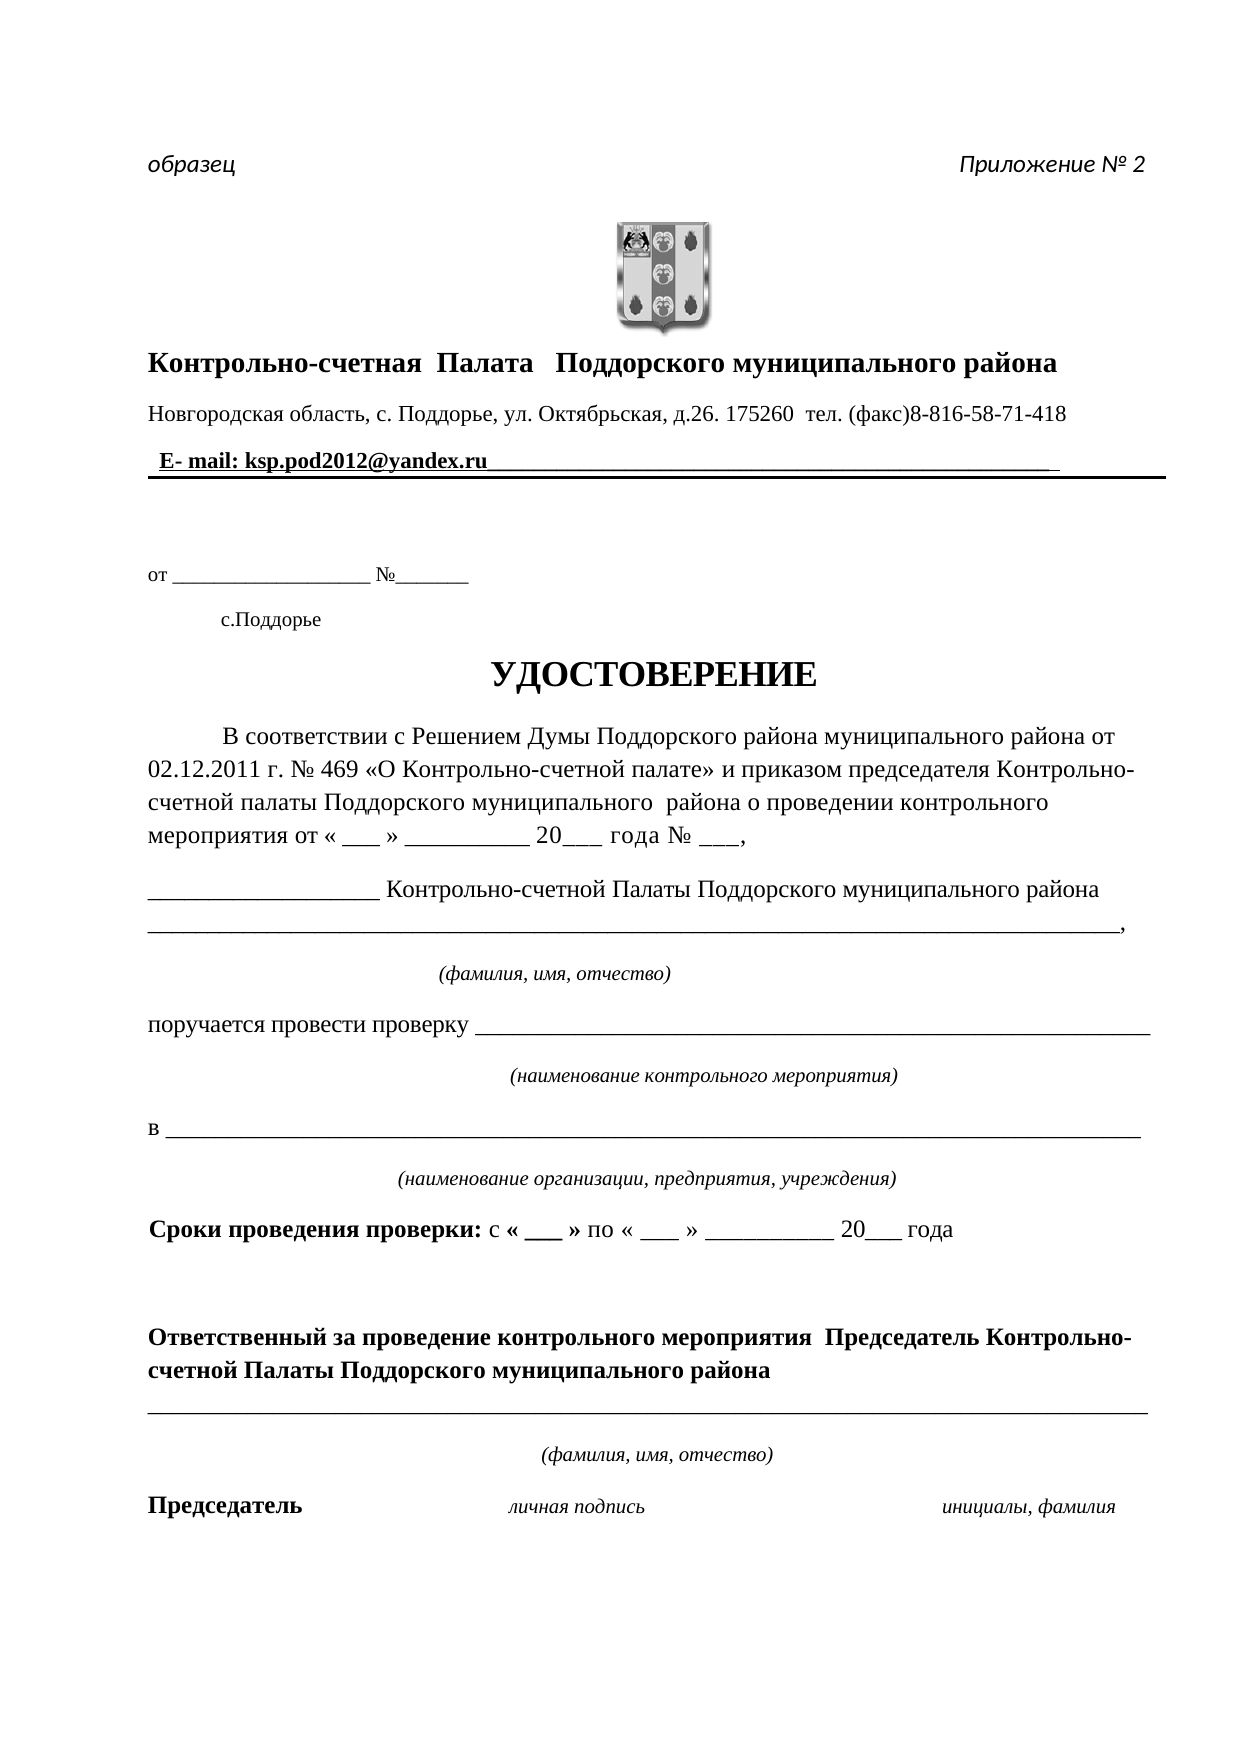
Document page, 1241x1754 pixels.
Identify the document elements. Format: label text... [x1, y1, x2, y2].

text (наименование контрольного мероприятия) [148, 1063, 1166, 1087]
text от ___________________ №_______ [148, 562, 1166, 586]
text Контрольно-счетная Палата Поддорского муниципального района [148, 346, 1166, 379]
text E- mail: ksp.pod2012@yandex.ru_________________________________________________ [148, 447, 1166, 476]
text Сроки проведения проверки: с « ___ » по « ___ » __________ 20___ года [148, 1214, 1166, 1243]
text УДОСТОВЕРЕНИЕ [148, 652, 1161, 694]
text с.Поддорье [148, 607, 1166, 631]
text Новгородская область, с. Поддорье, ул. Октябрьская, д.26. 175260 тел. (факс)8-816-58-71-418 [148, 400, 1166, 426]
text в ______________________________________________________________________________ [148, 1112, 1166, 1141]
text (фамилия, имя, отчество) [148, 1442, 1166, 1466]
text образец Приложение № 2 [148, 148, 1196, 178]
text Ответственный за проведение контрольного мероприятия Председатель Контрольно-счетной Палаты Поддорского муниципального района ________________________________________________________________________________ [148, 1322, 1166, 1417]
text В соответствии с Решением Думы Поддорского района муниципального района от 02.12.2011 г. № 469 «О Контрольно-счетной палате» и приказом председателя Контрольно-счетной палаты Поддорского муниципального района о проведении контрольного мероприятия от « ___ » __________ 20___ года № ___, [148, 721, 1166, 849]
text ___________________ Контрольно-счетной Палаты Поддорского муниципального района ________________________________________________________________________________, [148, 874, 1166, 936]
text (фамилия, имя, отчество) [148, 961, 1166, 985]
text (наименование организации, предприятия, учреждения) [148, 1166, 1166, 1190]
text Председатель личная подпись инициалы, фамилия [148, 1490, 1166, 1519]
text поручается провести проверку ______________________________________________________ [148, 1009, 1166, 1038]
